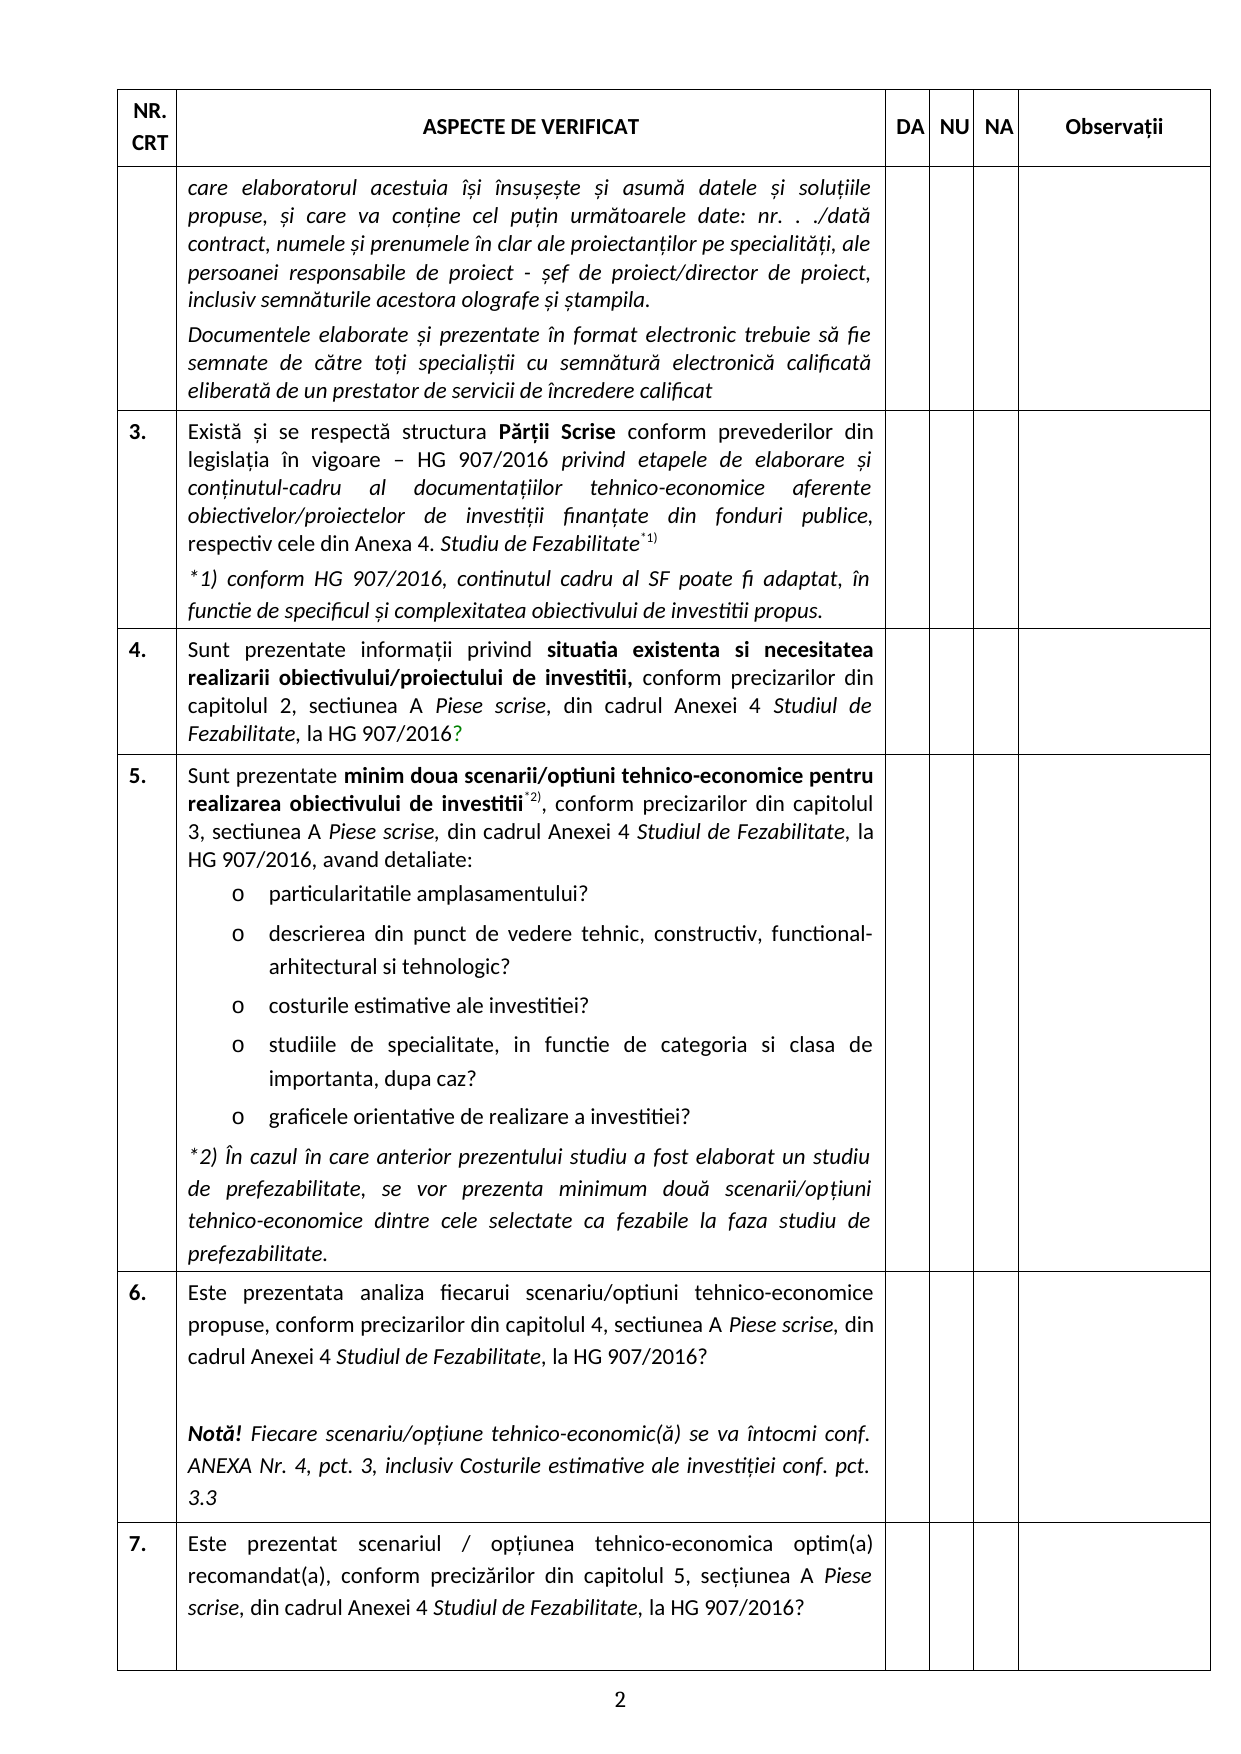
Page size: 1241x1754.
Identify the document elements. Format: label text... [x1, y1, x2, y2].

table_cell [930, 167, 973, 410]
table_cell [1019, 629, 1210, 753]
table_cell Există și se respectă structura Părții Scrise conform prevederilor din legislația în vigoare – HG 907/2016 privind etapele de elaborare şi conţinutul-cadru al documentaţiilor tehnico-economice aferente obiectivelor/proiectelor de investiţii finanţate din fonduri publice, respectiv cele din Anexa 4. Studiu de Fezabilitate*1) *1) conform HG 907/2016, continutul cadru al SF poate fi adaptat, în functie de specificul și complexitatea obiectivului de investitii propus. [177, 411, 885, 628]
table_cell [886, 1523, 929, 1670]
table_cell [886, 629, 929, 753]
table_cell [930, 1272, 973, 1522]
table_cell [1019, 1272, 1210, 1522]
table_cell [974, 755, 1018, 1271]
table_cell Sunt prezentate informații privind situatia existenta si necesitatea realizarii obiectivului/proiectului de investitii, conform precizarilor din capitolul 2, sectiunea A Piese scrise, din cadrul Anexei 4 Studiul de Fezabilitate, la HG 907/2016? [177, 629, 885, 753]
table_cell [886, 755, 929, 1271]
table_cell [974, 167, 1018, 410]
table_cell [177, 167, 885, 410]
table_cell [930, 629, 973, 753]
table_cell [974, 1272, 1018, 1522]
table_cell [974, 411, 1018, 628]
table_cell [177, 1523, 885, 1670]
table_header NR. CRT [118, 90, 176, 166]
table_cell Sunt prezentate minim doua scenarii/optiuni tehnico-economice pentru realizarea obiectivului de investitii*2), conform precizarilor din capitolul 3, sectiunea A Piese scrise, din cadrul Anexei 4 Studiul de Fezabilitate, la HG 907/2016, avand detaliate: particularitatile amplasamentului? descrierea din punct de vedere tehnic, constructiv, functional-arhitectural si tehnologic? costurile estimative ale investitiei? studiile de specialitate, in functie de categoria si clasa de importanta, dupa caz? graficele orientative de realizare a investitiei? *2) În cazul în care anterior prezentului studiu a fost elaborat un studiu de prefezabilitate, se vor prezenta minimum două scenarii/opţiuni tehnico-economice dintre cele selectate ca fezabile la faza studiu de prefezabilitate. [177, 755, 885, 1271]
table_cell Este prezentata analiza fiecarui scenariu/optiuni tehnico-economice propuse, conform precizarilor din capitolul 4, sectiunea A Piese scrise, din cadrul Anexei 4 Studiul de Fezabilitate, la HG 907/2016? Notă! Fiecare scenariu/opțiune tehnico-economic(ă) se va întocmi conf. ANEXA Nr. 4, pct. 3, inclusiv Costurile estimative ale investiției conf. pct. 3.3 [177, 1272, 885, 1522]
table_cell [118, 1523, 176, 1670]
table_cell [886, 411, 929, 628]
table_cell [930, 411, 973, 628]
table_cell [1019, 755, 1210, 1271]
table_header DA [886, 90, 929, 166]
table_cell [1019, 411, 1210, 628]
table_cell [118, 629, 176, 753]
table_cell [118, 167, 176, 410]
table_header Observații [1019, 90, 1210, 166]
table_cell [930, 1523, 973, 1670]
table_header ASPECTE DE VERIFICAT [177, 90, 885, 166]
table_cell [118, 755, 176, 1271]
table_cell [974, 629, 1018, 753]
table_cell [886, 1272, 929, 1522]
table_header NU [930, 90, 973, 166]
table_header NA [974, 90, 1018, 166]
table_cell [118, 411, 176, 628]
table_cell [1019, 1523, 1210, 1670]
table_cell [886, 167, 929, 410]
table_cell [930, 755, 973, 1271]
table_cell [118, 1272, 176, 1522]
table_cell [1019, 167, 1210, 410]
table_cell [974, 1523, 1018, 1670]
